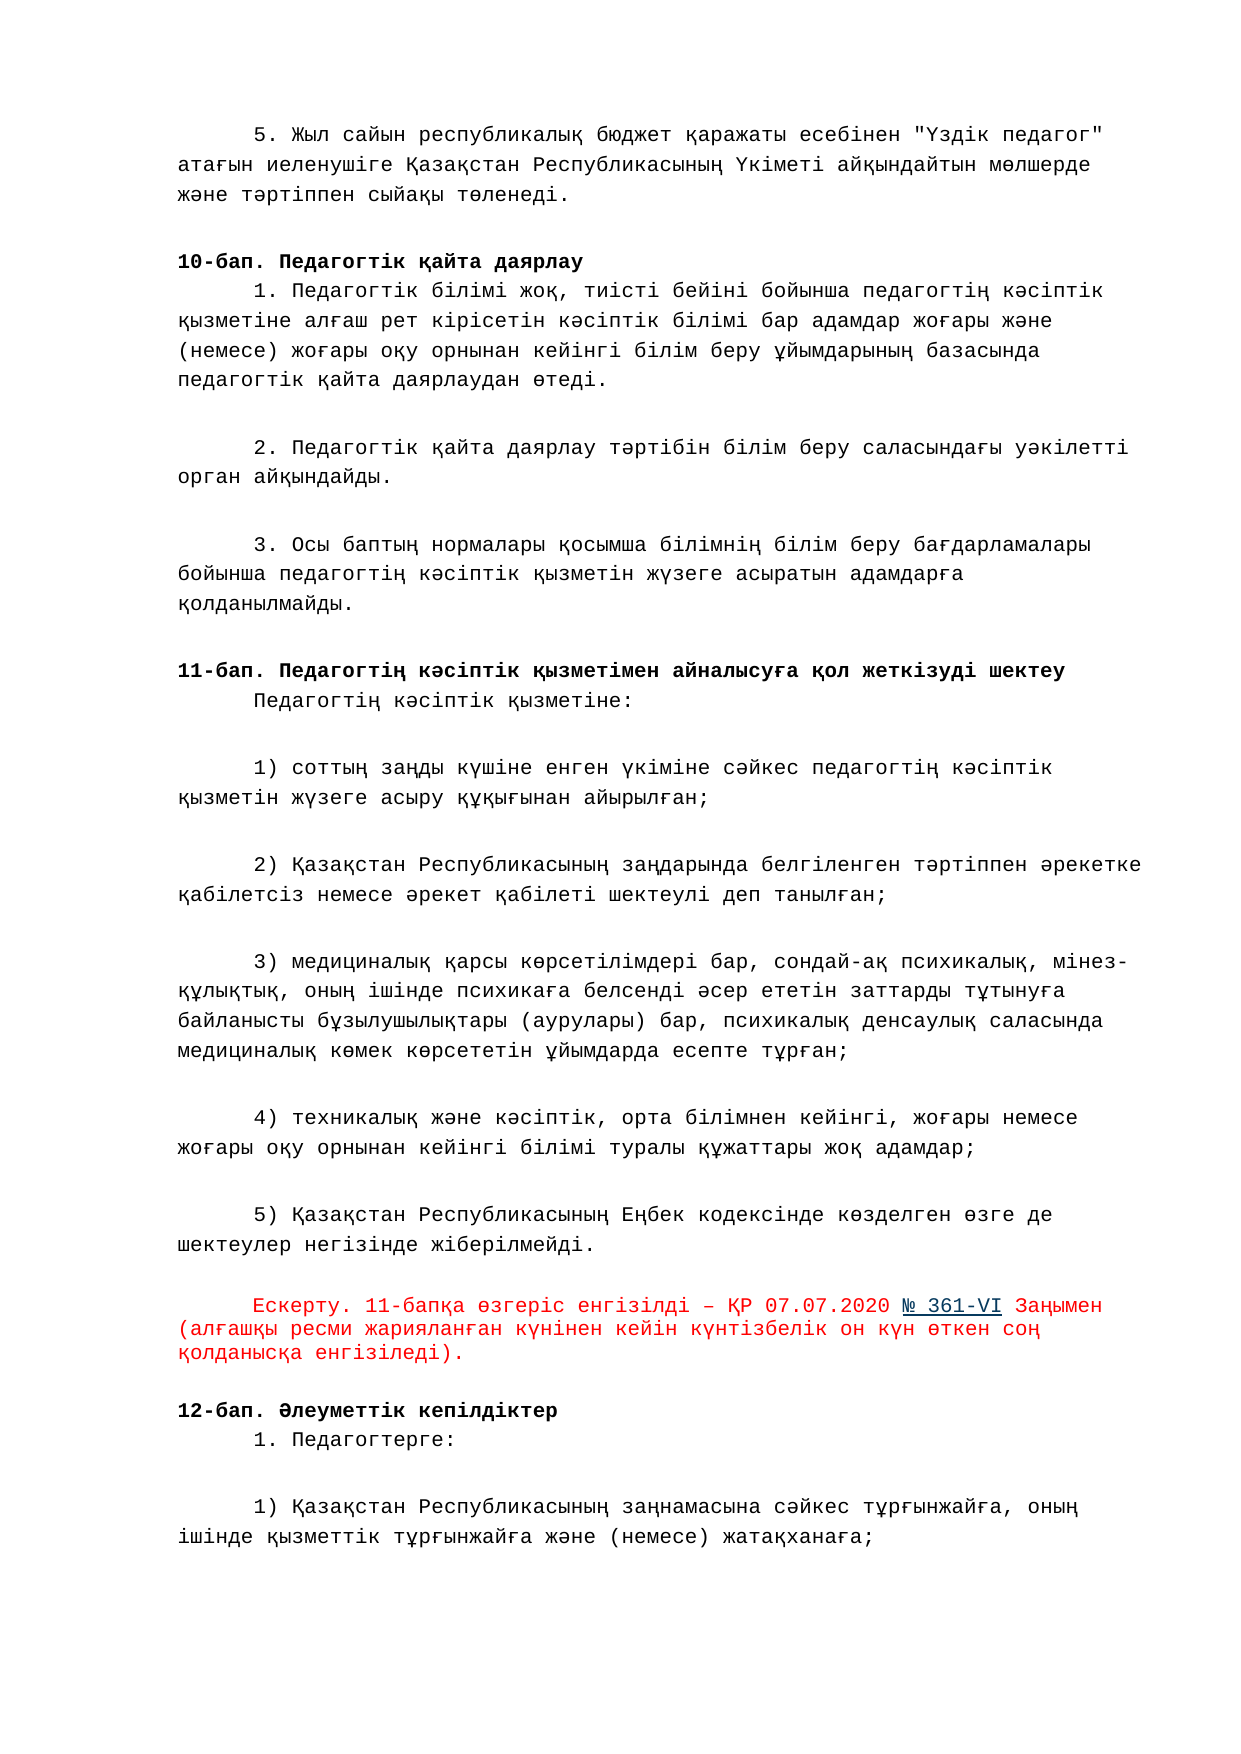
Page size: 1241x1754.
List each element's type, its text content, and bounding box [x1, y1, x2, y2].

text Ескерту. 11-бапқа өзгеріс енгізілді – ҚР 07.07.2020 № 361-VI Заңымен (алғашқы ресми жарияланған күнінен кейін күнтізбелік он күн өткен соң қолданысқа енгізіледі). [177, 1295, 1152, 1394]
text 2) Қазақстан Республикасының заңдарында белгіленген тәртіппен әрекетке қабілетсіз немесе әрекет қабілеті шектеулі деп танылған; [177, 848, 1152, 907]
text 10-бап. Педагогтік қайта даярлау [177, 245, 1152, 274]
text 11-бап. Педагогтің кәсіптік қызметімен айналысуға қол жеткізуді шектеу [177, 654, 1152, 684]
text Педагогтің кәсіптік қызметіне: [177, 684, 1152, 713]
text 1) соттың заңды күшіне енген үкіміне сәйкес педагогтің кәсіптік қызметін жүзеге асыру құқығынан айырылған; [177, 751, 1152, 810]
text 1. Педагогтік білімі жоқ, тиісті бейіні бойынша педагогтің кәсіптік қызметіне алғаш рет кірісетін кәсіптік білімі бар адамдар жоғары және (немесе) жоғары оқу орнынан кейінгі білім беру ұйымдарының базасында педагогтік қайта даярлаудан өтеді. [177, 274, 1152, 393]
text 4) техникалық және кәсіптік, орта білімнен кейінгі, жоғары немесе жоғары оқу орнынан кейінгі білімі туралы құжаттары жоқ адамдар; [177, 1101, 1152, 1160]
text 1) Қазақстан Республикасының заңнамасына сәйкес тұрғынжайға, оның ішінде қызметтік тұрғынжайға және (немесе) жатақханаға; [177, 1491, 1152, 1550]
text 3) медициналық қарсы көрсетілімдері бар, сондай-ақ психикалық, мінез-құлықтық, оның ішінде психикаға белсенді әсер ететін заттарды тұтынуға байланысты бұзылушылықтары (аурулары) бар, психикалық денсаулық саласында медициналық көмек көрсететін ұйымдарда есепте тұрған; [177, 945, 1152, 1063]
text 1. Педагогтерге: [177, 1423, 1152, 1453]
text 12-бап. Әлеуметтік кепілдіктер [177, 1394, 1152, 1423]
text 3. Осы баптың нормалары қосымша білімнің білім беру бағдарламалары бойынша педагогтің кәсіптік қызметін жүзеге асыратын адамдарға қолданылмайды. [177, 527, 1152, 617]
text 5) Қазақстан Республикасының Еңбек кодексінде көзделген өзге де шектеулер негізінде жіберілмейді. [177, 1198, 1152, 1257]
text 5. Жыл сайын республикалық бюджет қаражаты есебінен "Үздік педагог" атағын иеленушіге Қазақстан Республикасының Үкіметі айқындайтын мөлшерде және тәртіппен сыйақы төленеді. [177, 118, 1152, 207]
text 2. Педагогтік қайта даярлау тәртібін білім беру саласындағы уәкілетті орган айқындайды. [177, 431, 1152, 490]
